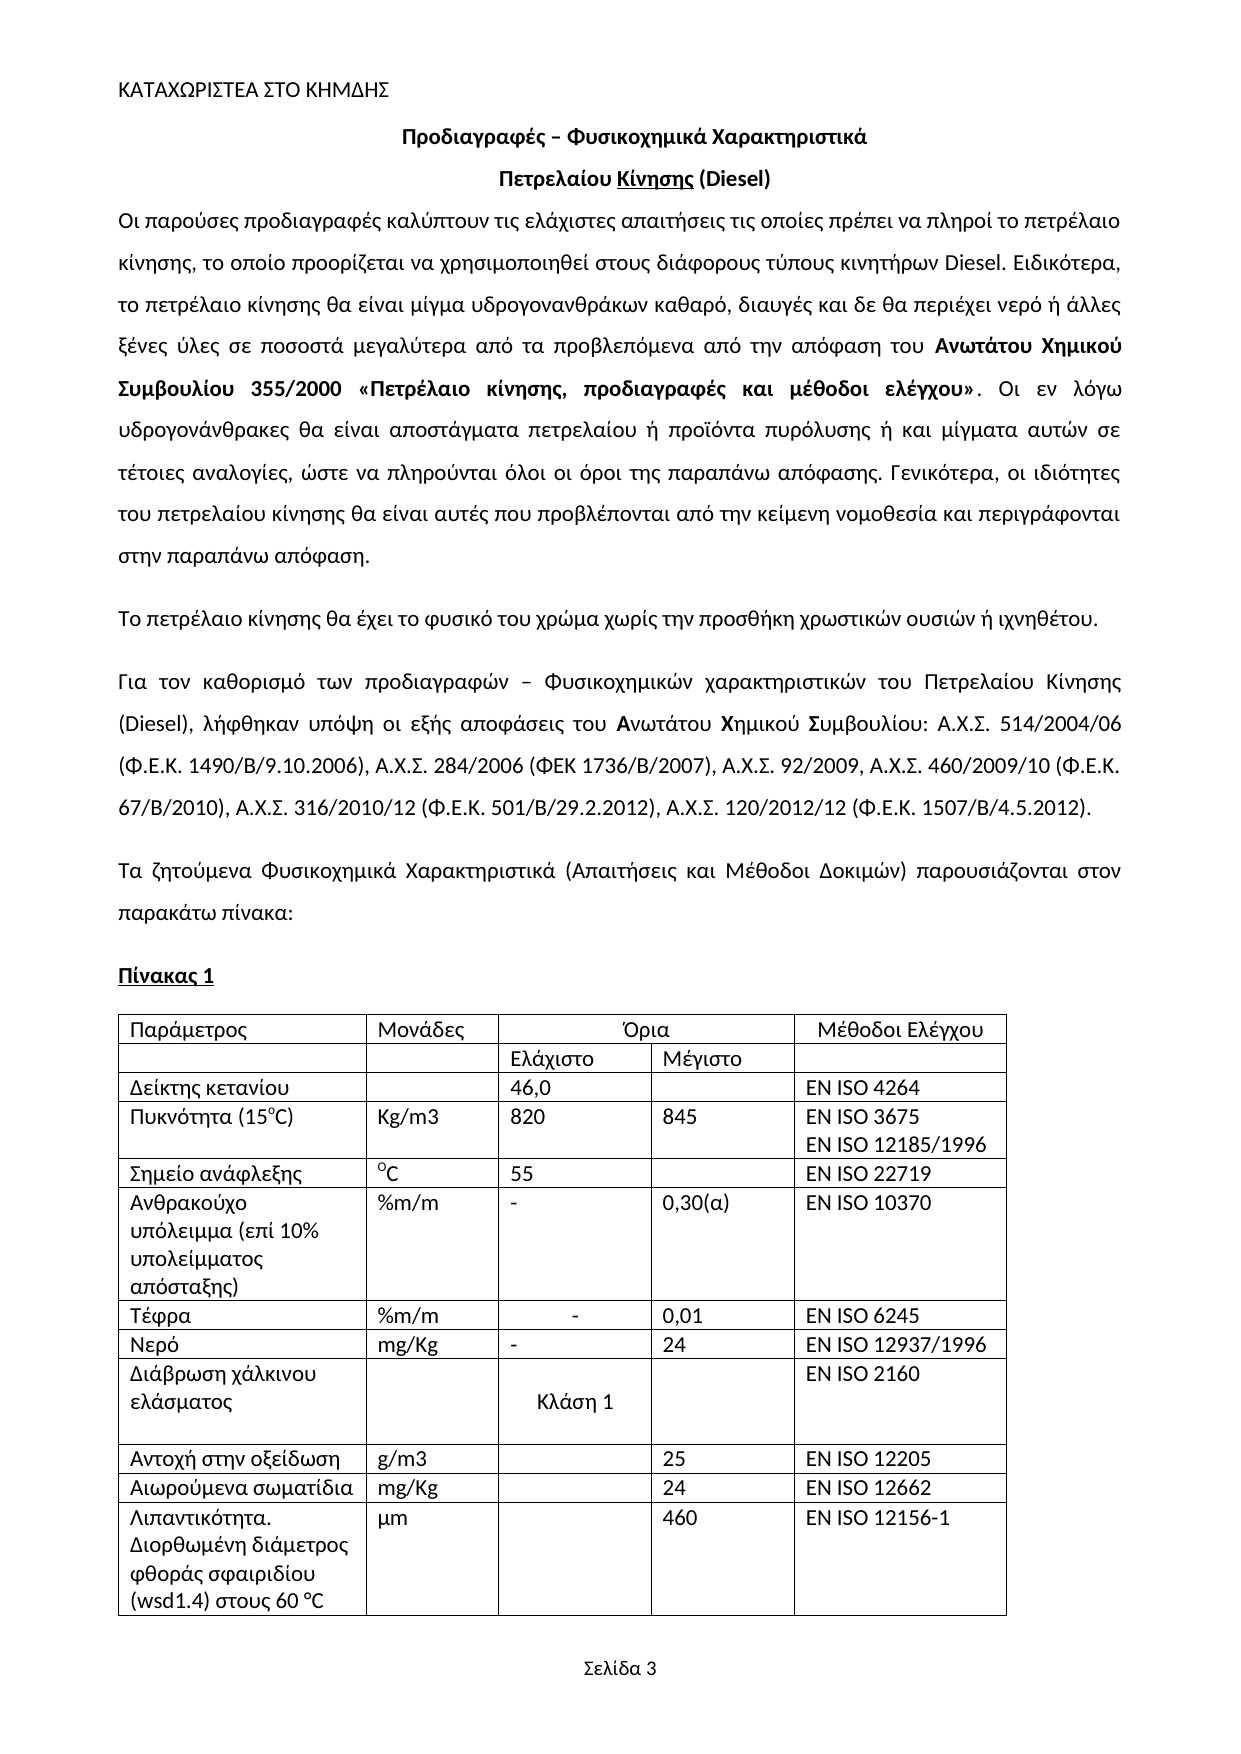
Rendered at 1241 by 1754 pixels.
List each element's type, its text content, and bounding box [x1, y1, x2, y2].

table_cell Δείκτης κετανίου [119, 1073, 366, 1101]
table_cell [652, 1159, 794, 1187]
table_cell Νερό [119, 1330, 366, 1358]
table_cell Kg/m3 [367, 1102, 498, 1158]
table_cell 46,0 [499, 1073, 651, 1101]
table_cell 820 [499, 1102, 651, 1158]
table_cell [367, 1073, 498, 1101]
table_cell [499, 1474, 651, 1502]
table_cell - [499, 1188, 651, 1300]
text Για τον καθορισμό των προδιαγραφών – Φυσικοχημικών χαρακτηριστικών του Πετρελαίου Κίνησης (Diesel), λήφθηκαν υπόψη οι εξής αποφάσεις του Ανωτάτου Χημικού Συμβουλίου: Α.Χ.Σ. 514/2004/06 (Φ.Ε.Κ. 1490/Β/9.10.2006), Α.Χ.Σ. 284/2006 (ΦΕΚ 1736/Β/2007), Α.Χ.Σ. 92/2009, Α.Χ.Σ. 460/2009/10 (Φ.Ε.Κ. 67/Β/2010), Α.Χ.Σ. 316/2010/12 (Φ.Ε.Κ. 501/Β/29.2.2012), Α.Χ.Σ. 120/2012/12 (Φ.Ε.Κ. 1507/Β/4.5.2012). [118, 667, 1122, 821]
table_cell Αντοχή στην οξείδωση [119, 1445, 366, 1472]
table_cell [119, 1503, 366, 1615]
table_cell [499, 1445, 651, 1472]
table_cell 24 [652, 1474, 794, 1502]
table_cell Κλάση 1 [499, 1359, 651, 1443]
table_cell EN ISO 12156-1 [795, 1503, 1006, 1615]
text Πίνακας 1 [118, 961, 1122, 989]
table_cell [367, 1044, 498, 1072]
table_cell 55 [499, 1159, 651, 1187]
table_cell EN ISO 2160 [795, 1359, 1006, 1443]
table_cell - [499, 1330, 651, 1358]
table_cell %m/m [367, 1188, 498, 1300]
table_header Όρια [499, 1015, 794, 1043]
table_cell Πυκνότητα (15οC) [119, 1102, 366, 1158]
table_cell [367, 1359, 498, 1443]
table_cell 0,30(α) [652, 1188, 794, 1300]
table_cell EN ISO 4264 [795, 1073, 1006, 1101]
table_cell EN ISO 6245 [795, 1301, 1006, 1329]
table_header Μονάδες [367, 1015, 498, 1043]
table_cell 460 [652, 1503, 794, 1615]
table_cell Τέφρα [119, 1301, 366, 1329]
table_cell 24 [652, 1330, 794, 1358]
table_cell EN ISO 10370 [795, 1188, 1006, 1300]
table_cell Σημείο ανάφλεξης [119, 1159, 366, 1187]
text Οι παρούσες προδιαγραφές καλύπτουν τις ελάχιστες απαιτήσεις τις οποίες πρέπει να πληροί το πετρέλαιο κίνησης, το οποίο προορίζεται να χρησιμοποιηθεί στους διάφορους τύπους κινητήρων Diesel. Ειδικότερα, το πετρέλαιο κίνησης θα είναι μίγμα υδρογονανθράκων καθαρό, διαυγές και δε θα περιέχει νερό ή άλλες ξένες ύλες σε ποσοστά μεγαλύτερα από τα προβλεπόμενα από την απόφαση του Ανωτάτου Χημικού Συμβουλίου 355/2000 «Πετρέλαιο κίνησης, προδιαγραφές και μέθοδοι ελέγχου». Οι εν λόγω υδρογονάνθρακες θα είναι αποστάγματα πετρελαίου ή προϊόντα πυρόλυσης ή και μίγματα αυτών σε τέτοιες αναλογίες, ώστε να πληρούνται όλοι οι όροι της παραπάνω απόφασης. Γενικότερα, οι ιδιότητες του πετρελαίου κίνησης θα είναι αυτές που προβλέπονται από την κείμενη νομοθεσία και περιγράφονται στην παραπάνω απόφαση. [118, 206, 1122, 569]
text Τα ζητούμενα Φυσικοχημικά Χαρακτηριστικά (Απαιτήσεις και Μέθοδοι Δοκιμών) παρουσιάζονται στον παρακάτω πίνακα: [118, 856, 1122, 926]
table_cell EN ISO 22719 [795, 1159, 1006, 1187]
table_cell - [499, 1301, 651, 1329]
table_cell 845 [652, 1102, 794, 1158]
table_cell g/m3 [367, 1445, 498, 1472]
table_cell Ελάχιστο [499, 1044, 651, 1072]
table_cell Διάβρωση χάλκινου ελάσματος [119, 1359, 366, 1443]
table_cell Μέγιστο [652, 1044, 794, 1072]
table_cell EN ISO 3675 EN ISO 12185/1996 [795, 1102, 1006, 1158]
table_cell EN ISO 12662 [795, 1474, 1006, 1502]
table_cell [119, 1044, 366, 1072]
table_cell [652, 1359, 794, 1443]
text Το πετρέλαιο κίνησης θα έχει το φυσικό του χρώμα χωρίς την προσθήκη χρωστικών ουσιών ή ιχνηθέτου. [118, 604, 1122, 632]
table_cell [652, 1073, 794, 1101]
table_cell Ανθρακούχο υπόλειμμα (επί 10% υπολείμματος απόσταξης) [119, 1188, 366, 1300]
table_cell [795, 1044, 1006, 1072]
table_cell %m/m [367, 1301, 498, 1329]
table_cell 25 [652, 1445, 794, 1472]
table_cell 0,01 [652, 1301, 794, 1329]
table_cell mg/Kg [367, 1330, 498, 1358]
table_cell EN ISO 12937/1996 [795, 1330, 1006, 1358]
table_cell OC [367, 1159, 498, 1187]
text Πετρελαίου Κίνησης (Diesel) [148, 164, 1122, 192]
table_header Παράμετρος [119, 1015, 366, 1043]
table_header Μέθοδοι Ελέγχου [795, 1015, 1006, 1043]
table_cell μm [367, 1503, 498, 1615]
table_cell Αιωρούμενα σωματίδια [119, 1474, 366, 1502]
table_cell mg/Kg [367, 1474, 498, 1502]
table_cell [499, 1503, 651, 1615]
table_cell EN ISO 12205 [795, 1445, 1006, 1472]
text Προδιαγραφές – Φυσικοχημικά Χαρακτηριστικά [148, 122, 1122, 150]
